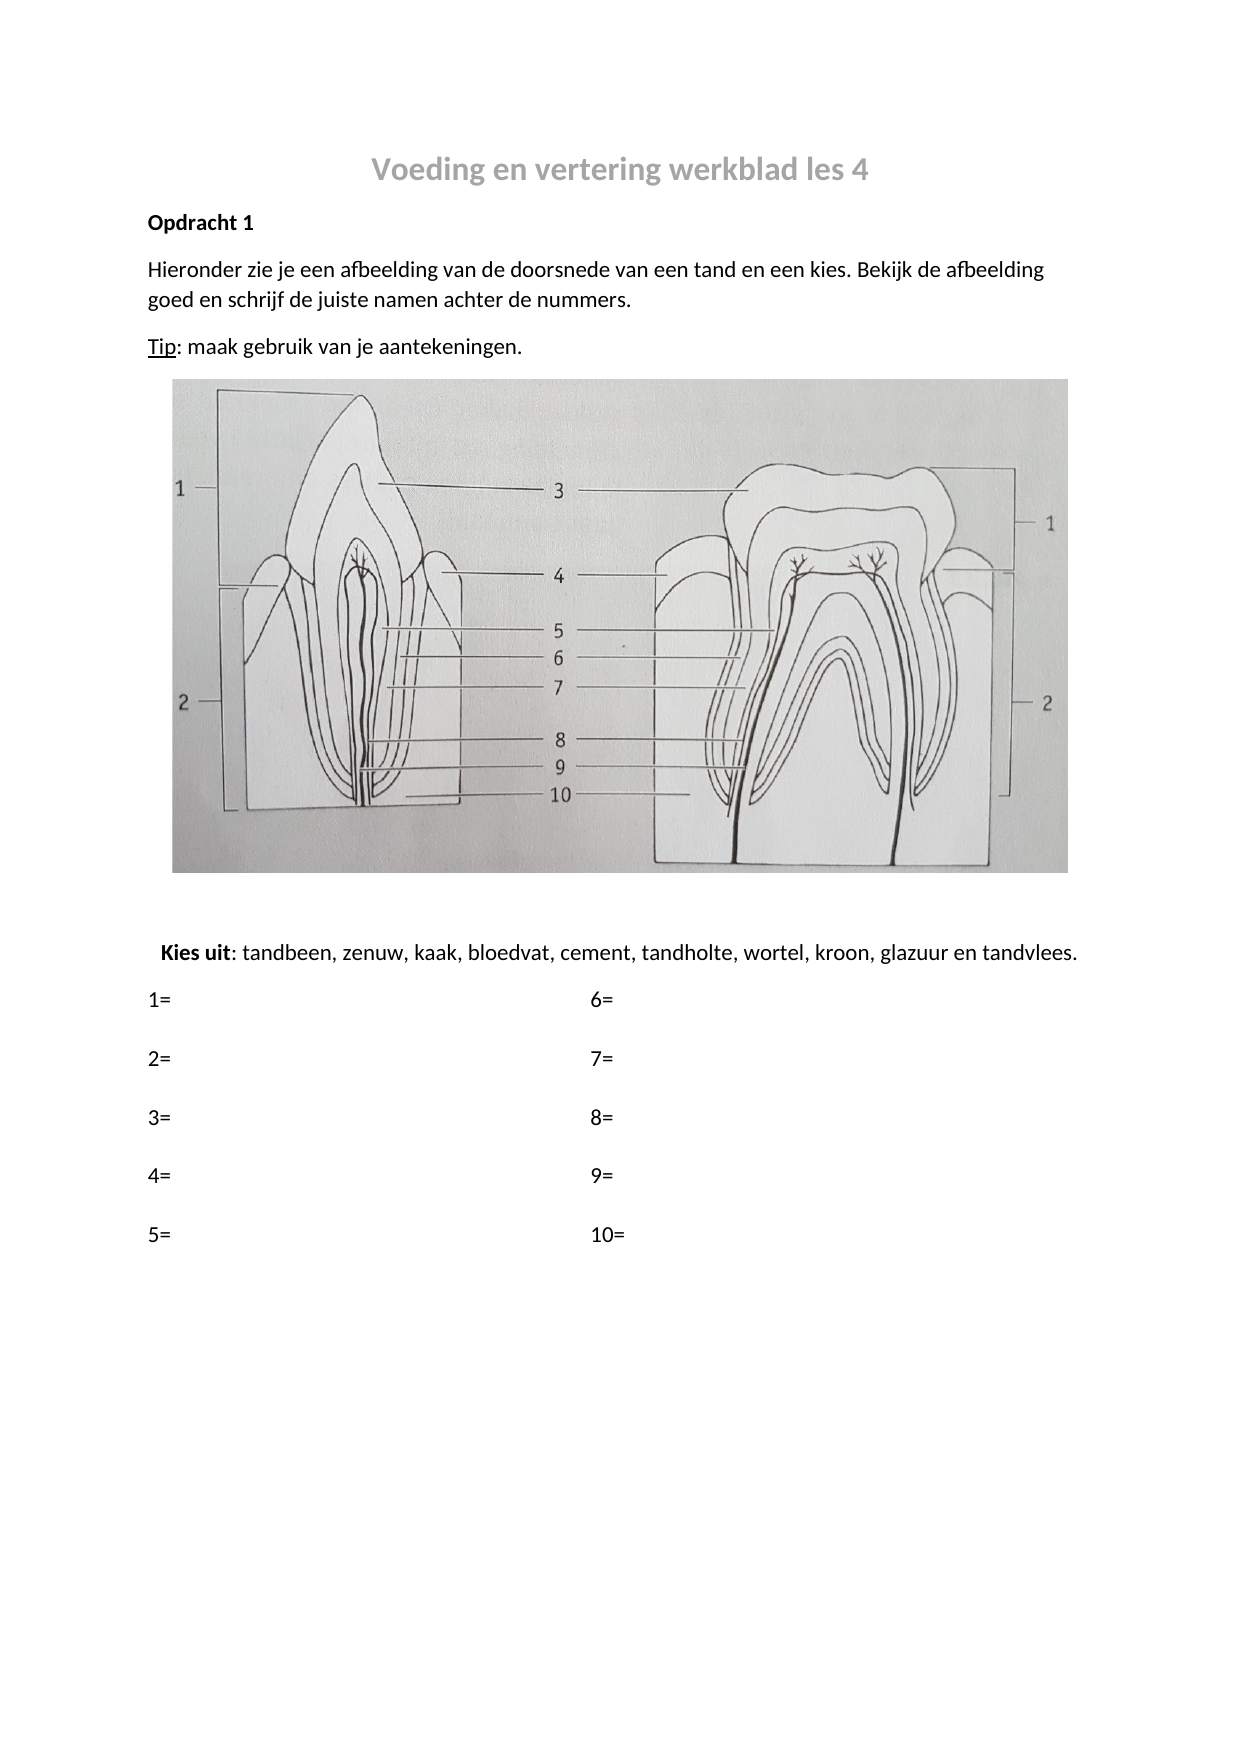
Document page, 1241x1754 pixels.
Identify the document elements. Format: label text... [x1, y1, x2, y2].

text 3= 8= [148, 1103, 1093, 1131]
text Kies uit: tandbeen, zenuw, kaak, bloedvat, cement, tandholte, wortel, kroon, glazuur en tandvlees. [148, 938, 1093, 967]
text Opdracht 1 [148, 208, 1093, 236]
picture [172, 379, 1068, 873]
text 4= 9= [148, 1161, 1093, 1189]
text Hieronder zie je een afbeelding van de doorsnede van een tand en een kies. Bekijk de afbeelding goed en schrijf de juiste namen achter de nummers. [148, 255, 1093, 313]
text 2= 7= [148, 1044, 1093, 1072]
text Voeding en vertering werkblad les 4 [148, 148, 1093, 188]
text Tip: maak gebruik van je aantekeningen. [148, 332, 1093, 360]
text 1= 6= [148, 985, 1093, 1013]
text 5= 10= [148, 1220, 1093, 1248]
